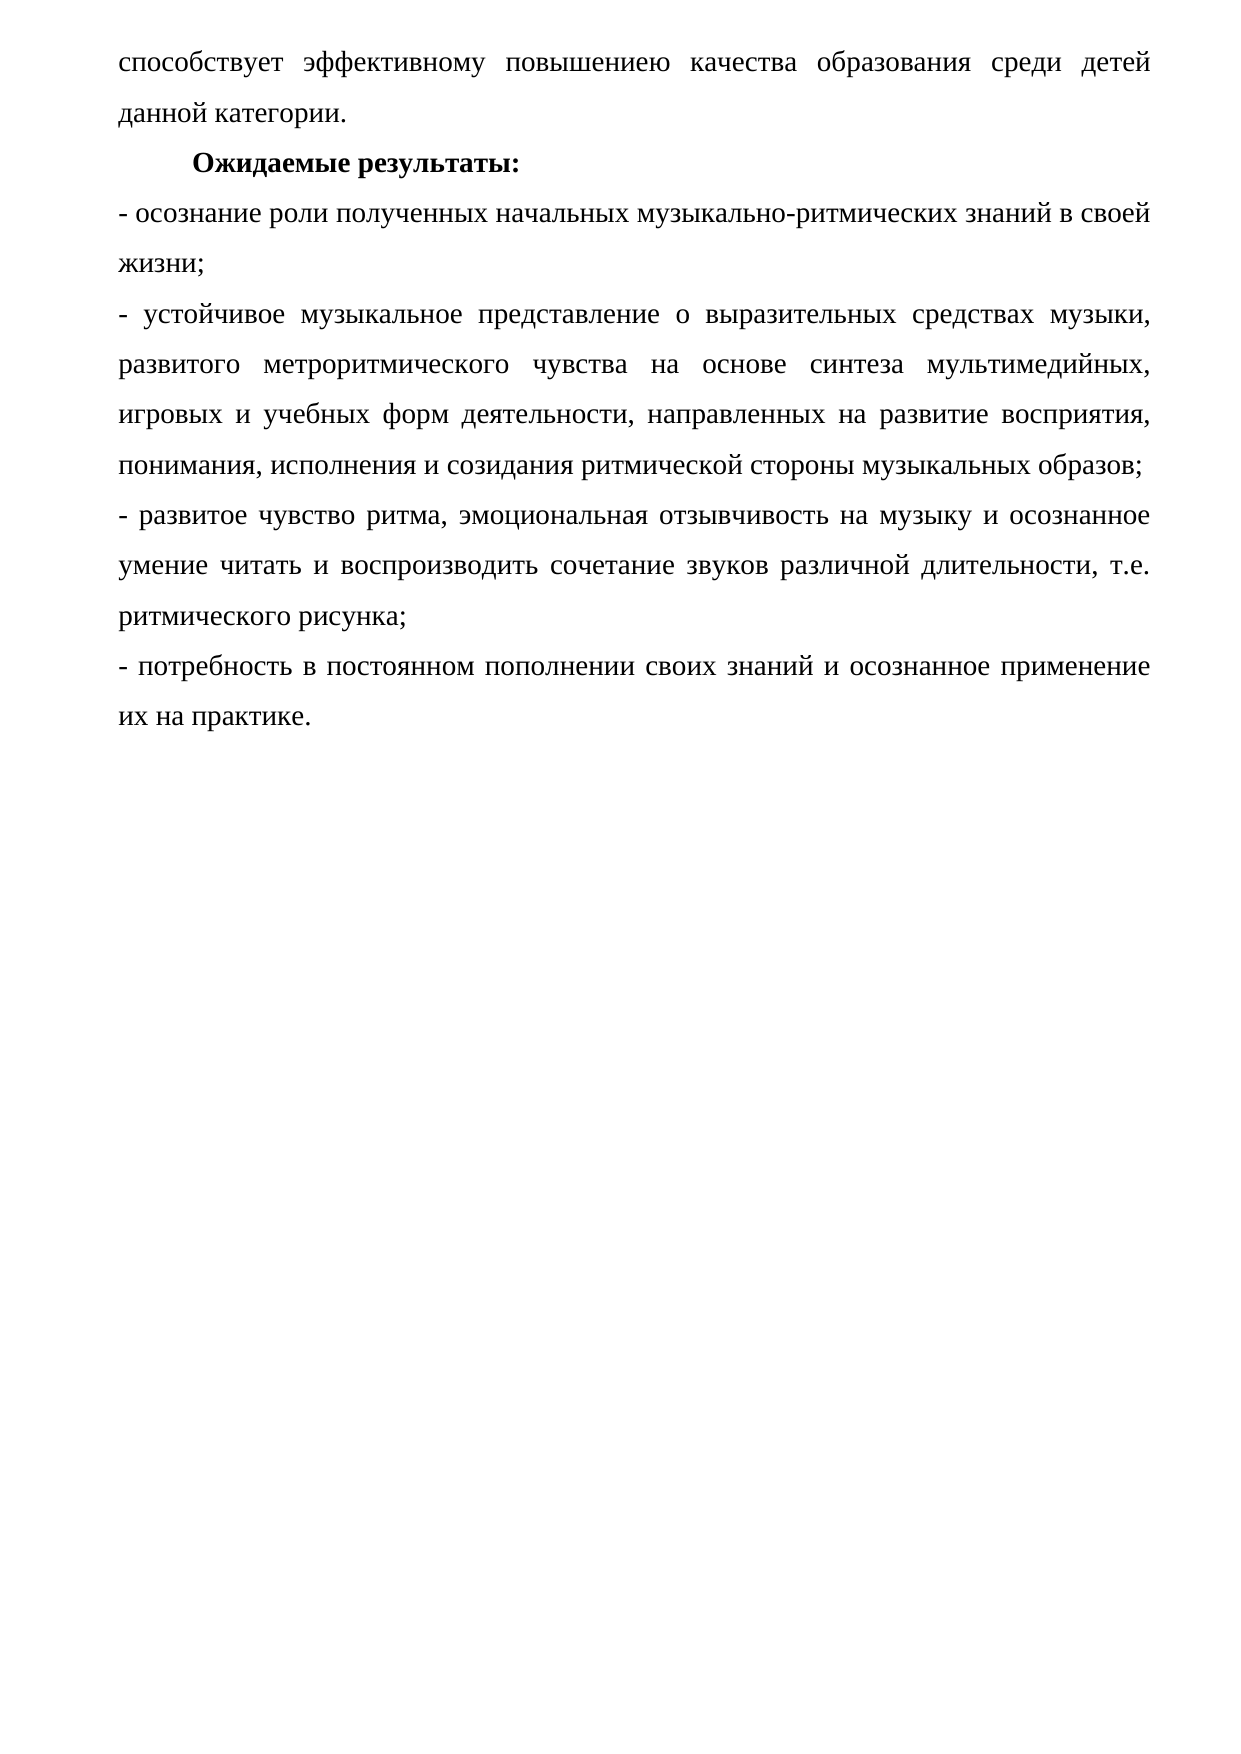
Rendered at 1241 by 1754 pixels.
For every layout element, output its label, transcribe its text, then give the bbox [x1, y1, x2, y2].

text - устойчивое музыкальное представление о выразительных средствах музыки, развитого метроритмического чувства на основе синтеза мультимедийных, игровых и учебных форм деятельности, направленных на развитие восприятия, понимания, исполнения и созидания ритмической стороны музыкальных образов; [118, 296, 1152, 480]
text Ожидаемые результаты: [118, 145, 1152, 178]
text - осознание роли полученных начальных музыкально-ритмических знаний в своей жизни; [118, 195, 1152, 279]
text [118, 44, 1152, 128]
text - потребность в постоянном пополнении своих знаний и осознанное применение их на практике. [118, 648, 1152, 732]
text - развитое чувство ритма, эмоциональная отзывчивость на музыку и осознанное умение читать и воспроизводить сочетание звуков различной длительности, т.е. ритмического рисунка; [118, 497, 1152, 631]
